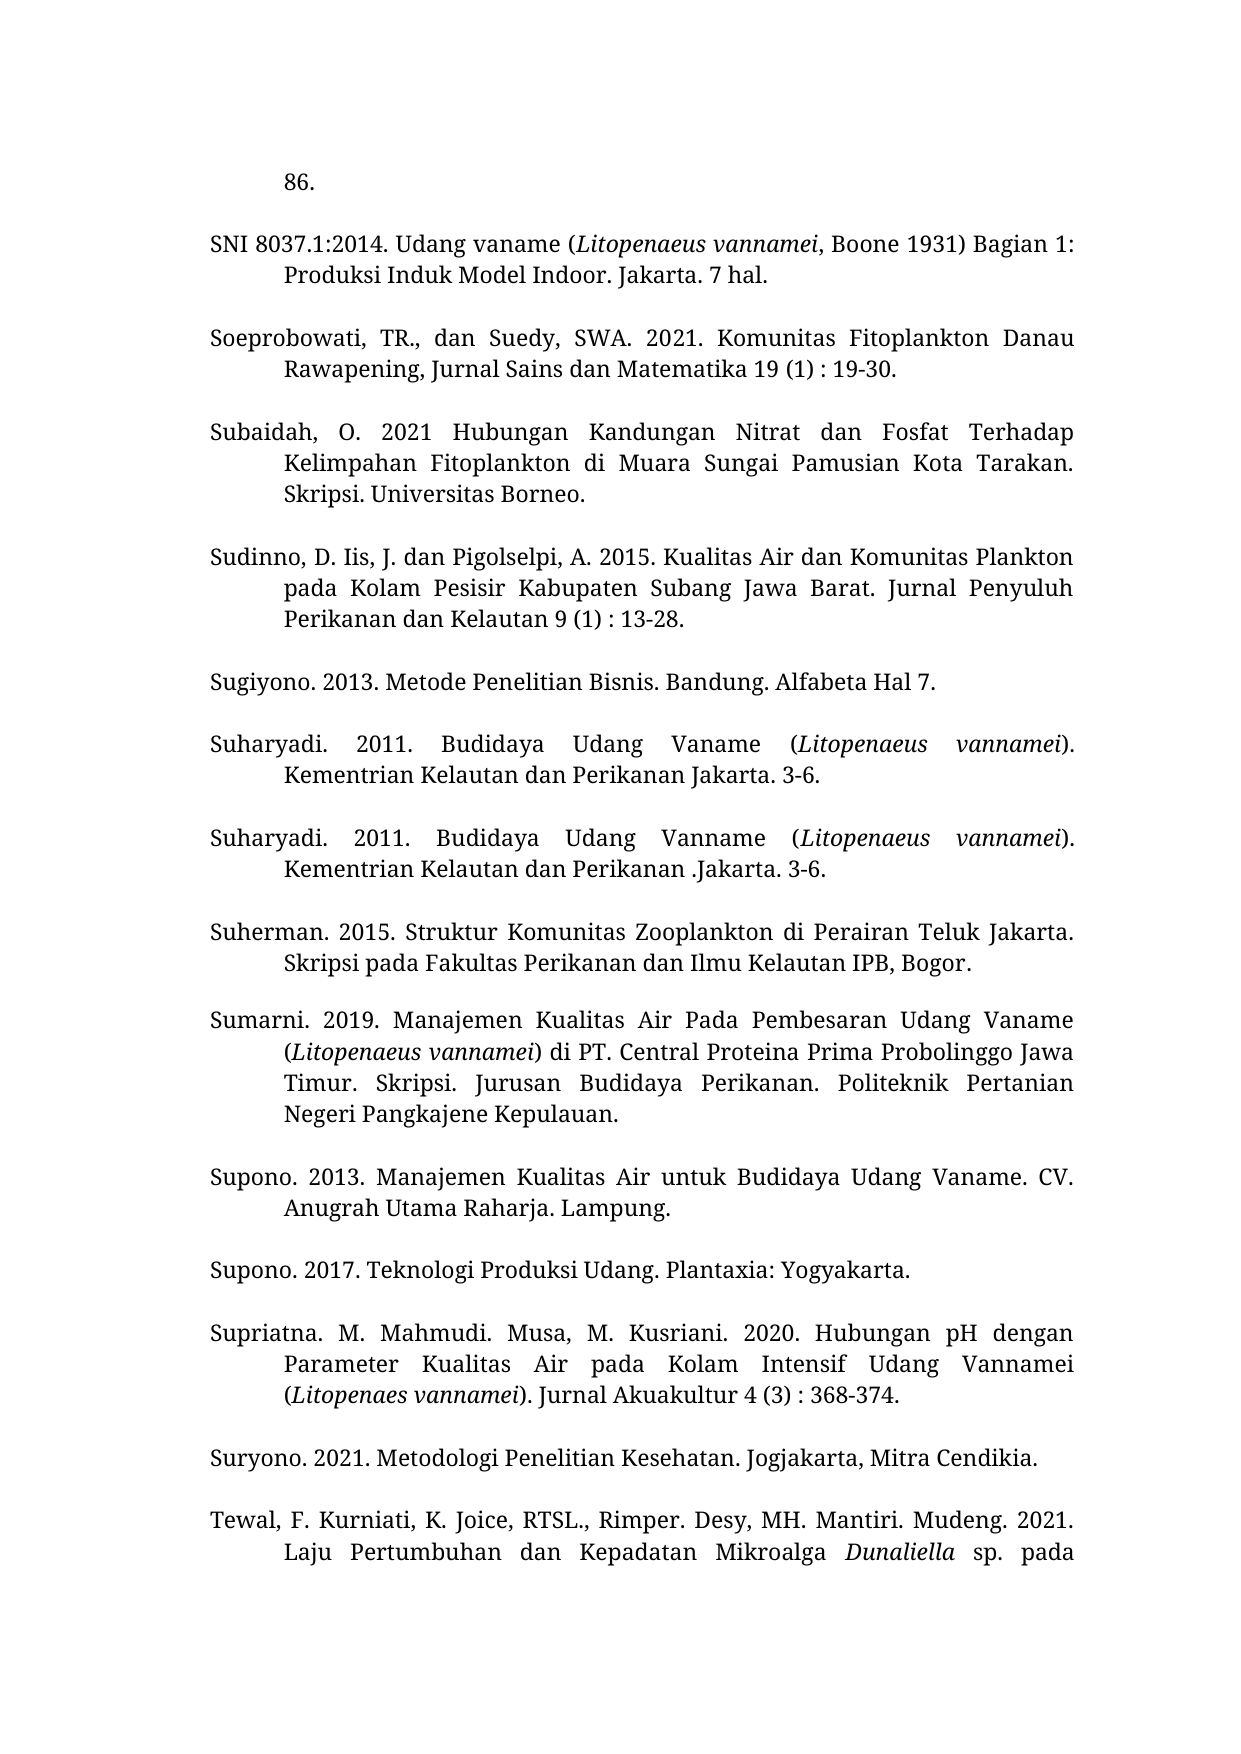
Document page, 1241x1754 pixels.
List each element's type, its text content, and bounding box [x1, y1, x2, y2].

text Suryono. 2021. Metodologi Penelitian Kesehatan. Jogjakarta, Mitra Cendikia. [210, 1442, 1075, 1473]
text Subaidah, O. 2021 Hubungan Kandungan Nitrat dan Fosfat Terhadap Kelimpahan Fitoplankton di Muara Sungai Pamusian Kota Tarakan. Skripsi. Universitas Borneo. [210, 415, 1075, 509]
text Soeprobowati, TR., dan Suedy, SWA. 2021. Komunitas Fitoplankton Danau Rawapening, Jurnal Sains dan Matematika 19 (1) : 19-30. [210, 322, 1075, 384]
text Suharyadi. 2011. Budidaya Udang Vanname (Litopenaeus vannamei). Kementrian Kelautan dan Perikanan .Jakarta. 3-6. [210, 822, 1075, 884]
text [210, 1504, 1075, 1567]
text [210, 165, 1075, 197]
text Suharyadi. 2011. Budidaya Udang Vaname (Litopenaeus vannamei). Kementrian Kelautan dan Perikanan Jakarta. 3-6. [210, 728, 1075, 790]
text Sugiyono. 2013. Metode Penelitian Bisnis. Bandung. Alfabeta Hal 7. [210, 665, 1075, 697]
text Supono. 2017. Teknologi Produksi Udang. Plantaxia: Yogyakarta. [210, 1254, 1075, 1286]
text Supono. 2013. Manajemen Kualitas Air untuk Budidaya Udang Vaname. CV. Anugrah Utama Raharja. Lampung. [210, 1161, 1075, 1223]
text Supriatna. M. Mahmudi. Musa, M. Kusriani. 2020. Hubungan pH dengan Parameter Kualitas Air pada Kolam Intensif Udang Vannamei (Litopenaes vannamei). Jurnal Akuakultur 4 (3) : 368-374. [210, 1317, 1075, 1411]
text Sudinno, D. Iis, J. dan Pigolselpi, A. 2015. Kualitas Air dan Komunitas Plankton pada Kolam Pesisir Kabupaten Subang Jawa Barat. Jurnal Penyuluh Perikanan dan Kelautan 9 (1) : 13-28. [210, 540, 1075, 634]
text SNI 8037.1:2014. Udang vaname (Litopenaeus vannamei, Boone 1931) Bagian 1: Produksi Induk Model Indoor. Jakarta. 7 hal. [210, 228, 1075, 290]
text Sumarni. 2019. Manajemen Kualitas Air Pada Pembesaran Udang Vaname (Litopenaeus vannamei) di PT. Central Proteina Prima Probolinggo Jawa Timur. Skripsi. Jurusan Budidaya Perikanan. Politeknik Pertanian Negeri Pangkajene Kepulauan. [210, 1004, 1075, 1129]
text Suherman. 2015. Struktur Komunitas Zooplankton di Perairan Teluk Jakarta. Skripsi pada Fakultas Perikanan dan Ilmu Kelautan IPB, Bogor. [210, 915, 1075, 978]
